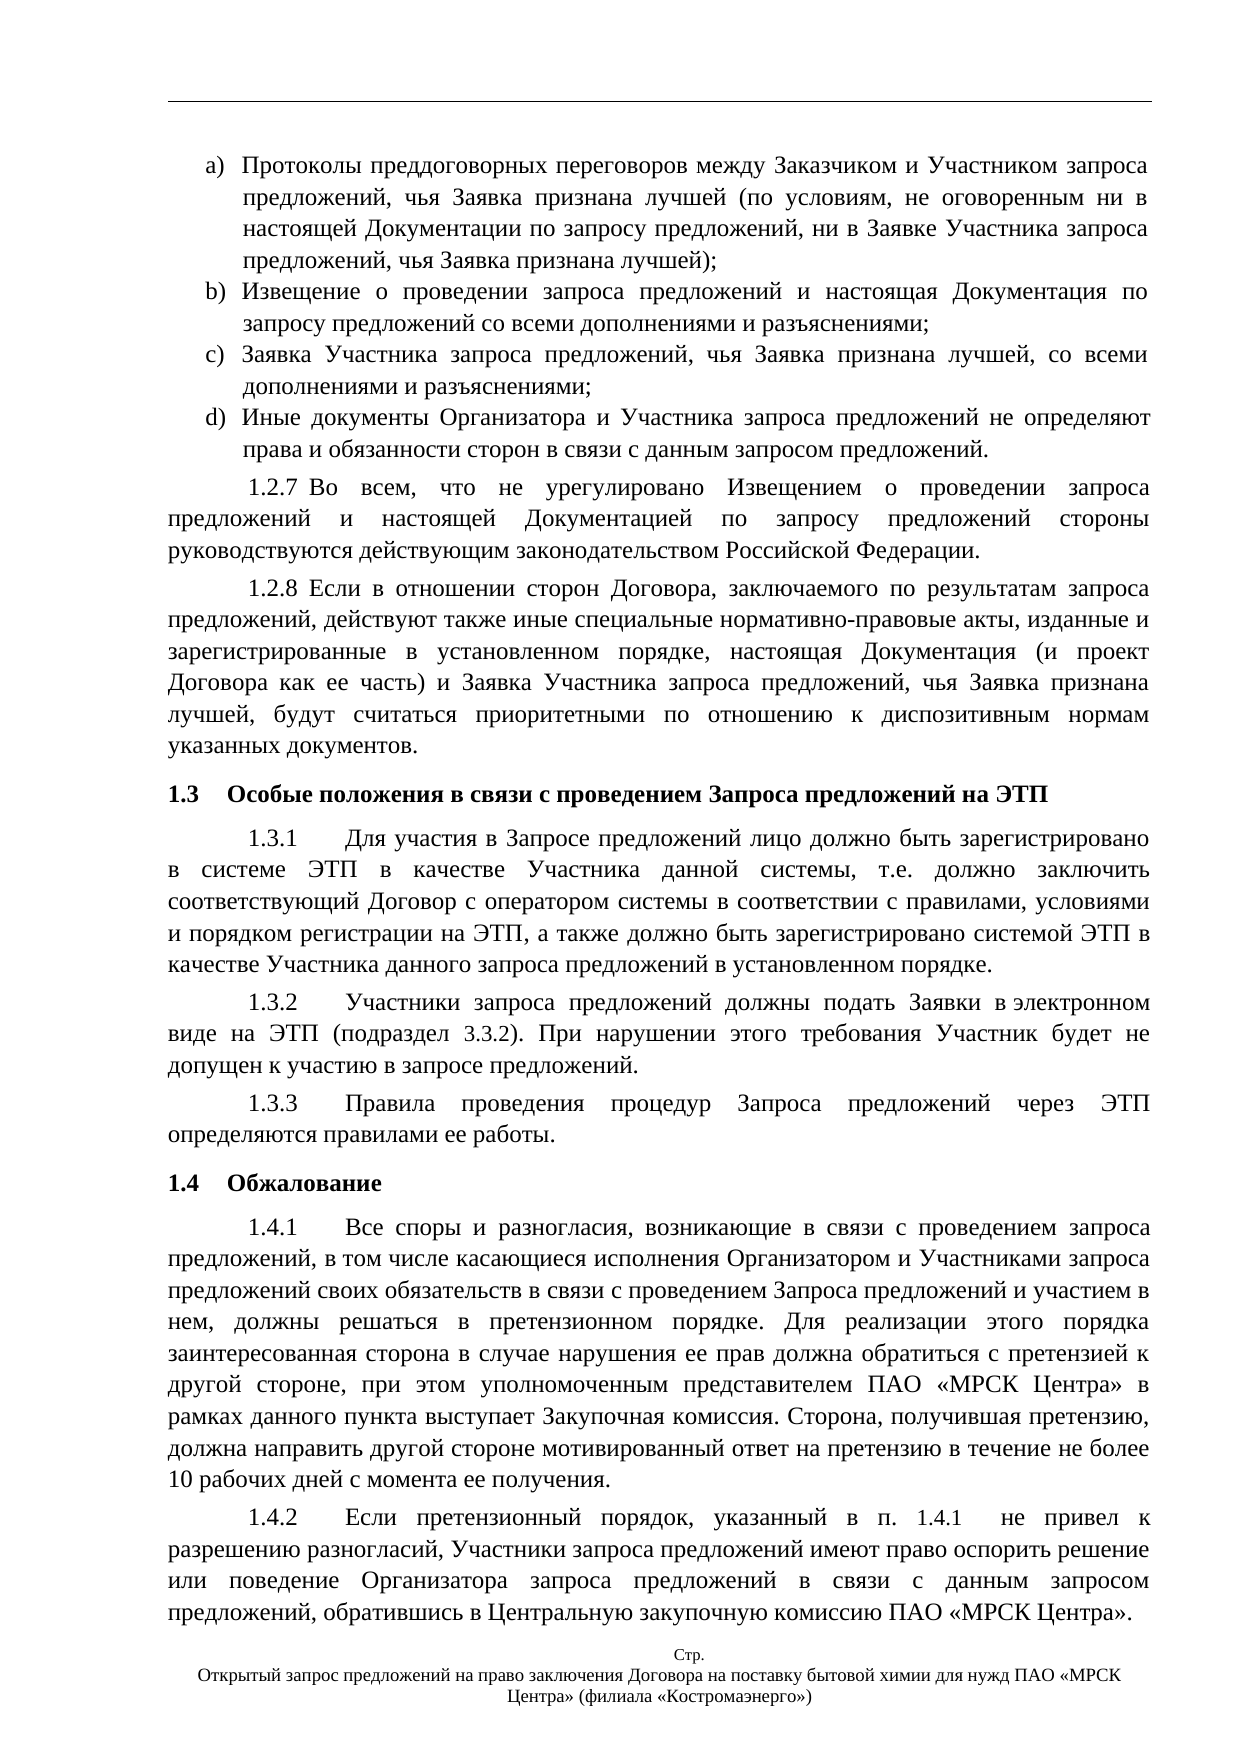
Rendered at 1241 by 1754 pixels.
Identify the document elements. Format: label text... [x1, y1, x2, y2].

subtitle Обжалование [168, 1168, 1152, 1196]
list Заявка Участника запроса предложений, чья Заявка признана лучшей, со всеми дополнениями и разъяснениями; [205, 339, 1148, 400]
list Правила проведения процедур Запроса предложений через ЭТП определяются правилами ее работы. [168, 1088, 1150, 1148]
list Для участия в Запросе предложений лицо должно быть зарегистрировано в системе ЭТП в качестве Участника данной системы, т.е. должно заключить соответствующий Договор с оператором системы в соответствии с правилами, условиями и порядком регистрации на ЭТП, а также должно быть зарегистрировано системой ЭТП в качестве Участника данного запроса предложений в установленном порядке. [168, 823, 1150, 978]
list Если претензионный порядок, указанный в п. 1.4.1 не привел к разрешению разногласий, Участники запроса предложений имеют право оспорить решение или поведение Организатора запроса предложений в связи с данным запросом предложений, обратившись в Центральную закупочную комиссию ПАО «МРСК Центра». [168, 1502, 1150, 1626]
list Извещение о проведении запроса предложений и настоящая Документация по запросу предложений со всеми дополнениями и разъяснениями; [205, 276, 1148, 337]
list Протоколы преддоговорных переговоров между Заказчиком и Участником запроса предложений, чья Заявка признана лучшей (по условиям, не оговоренным ни в настоящей Документации по запросу предложений, ни в Заявке Участника запроса предложений, чья Заявка признана лучшей); [205, 150, 1149, 273]
list Иные документы Организатора и Участника запроса предложений не определяют права и обязанности сторон в связи с данным запросом предложений. [205, 402, 1152, 463]
list Участники запроса предложений должны подать Заявки в электронном виде на ЭТП (подраздел 3.3.2). При нарушении этого требования Участник будет не допущен к участию в запросе предложений. [168, 987, 1150, 1079]
list Во всем, что не урегулировано Извещением о проведении запроса предложений и настоящей Документацией по запросу предложений стороны руководствуются действующим законодательством Российской Федерации. [168, 472, 1150, 564]
list Все споры и разногласия, возникающие в связи с проведением запроса предложений, в том числе касающиеся исполнения Организатором и Участниками запроса предложений своих обязательств в связи с проведением Запроса предложений и участием в нем, должны решаться в претензионном порядке. Для реализации этого порядка заинтересованная сторона в случае нарушения ее прав должна обратиться с претензией к другой стороне, при этом уполномоченным представителем ПАО «МРСК Центра» в рамках данного пункта выступает Закупочная комиссия. Сторона, получившая претензию, должна направить другой стороне мотивированный ответ на претензию в течение не более 10 рабочих дней с момента ее получения. [168, 1212, 1150, 1493]
list Если в отношении сторон Договора, заключаемого по результатам запроса предложений, действуют также иные специальные нормативно-правовые акты, изданные и зарегистрированные в установленном порядке, настоящая Документация (и проект Договора как ее часть) и Заявка Участника запроса предложений, чья Заявка признана лучшей, будут считаться приоритетными по отношению к диспозитивным нормам указанных документов. [168, 573, 1150, 759]
subtitle Особые положения в связи с проведением Запроса предложений на ЭТП [168, 779, 1152, 808]
